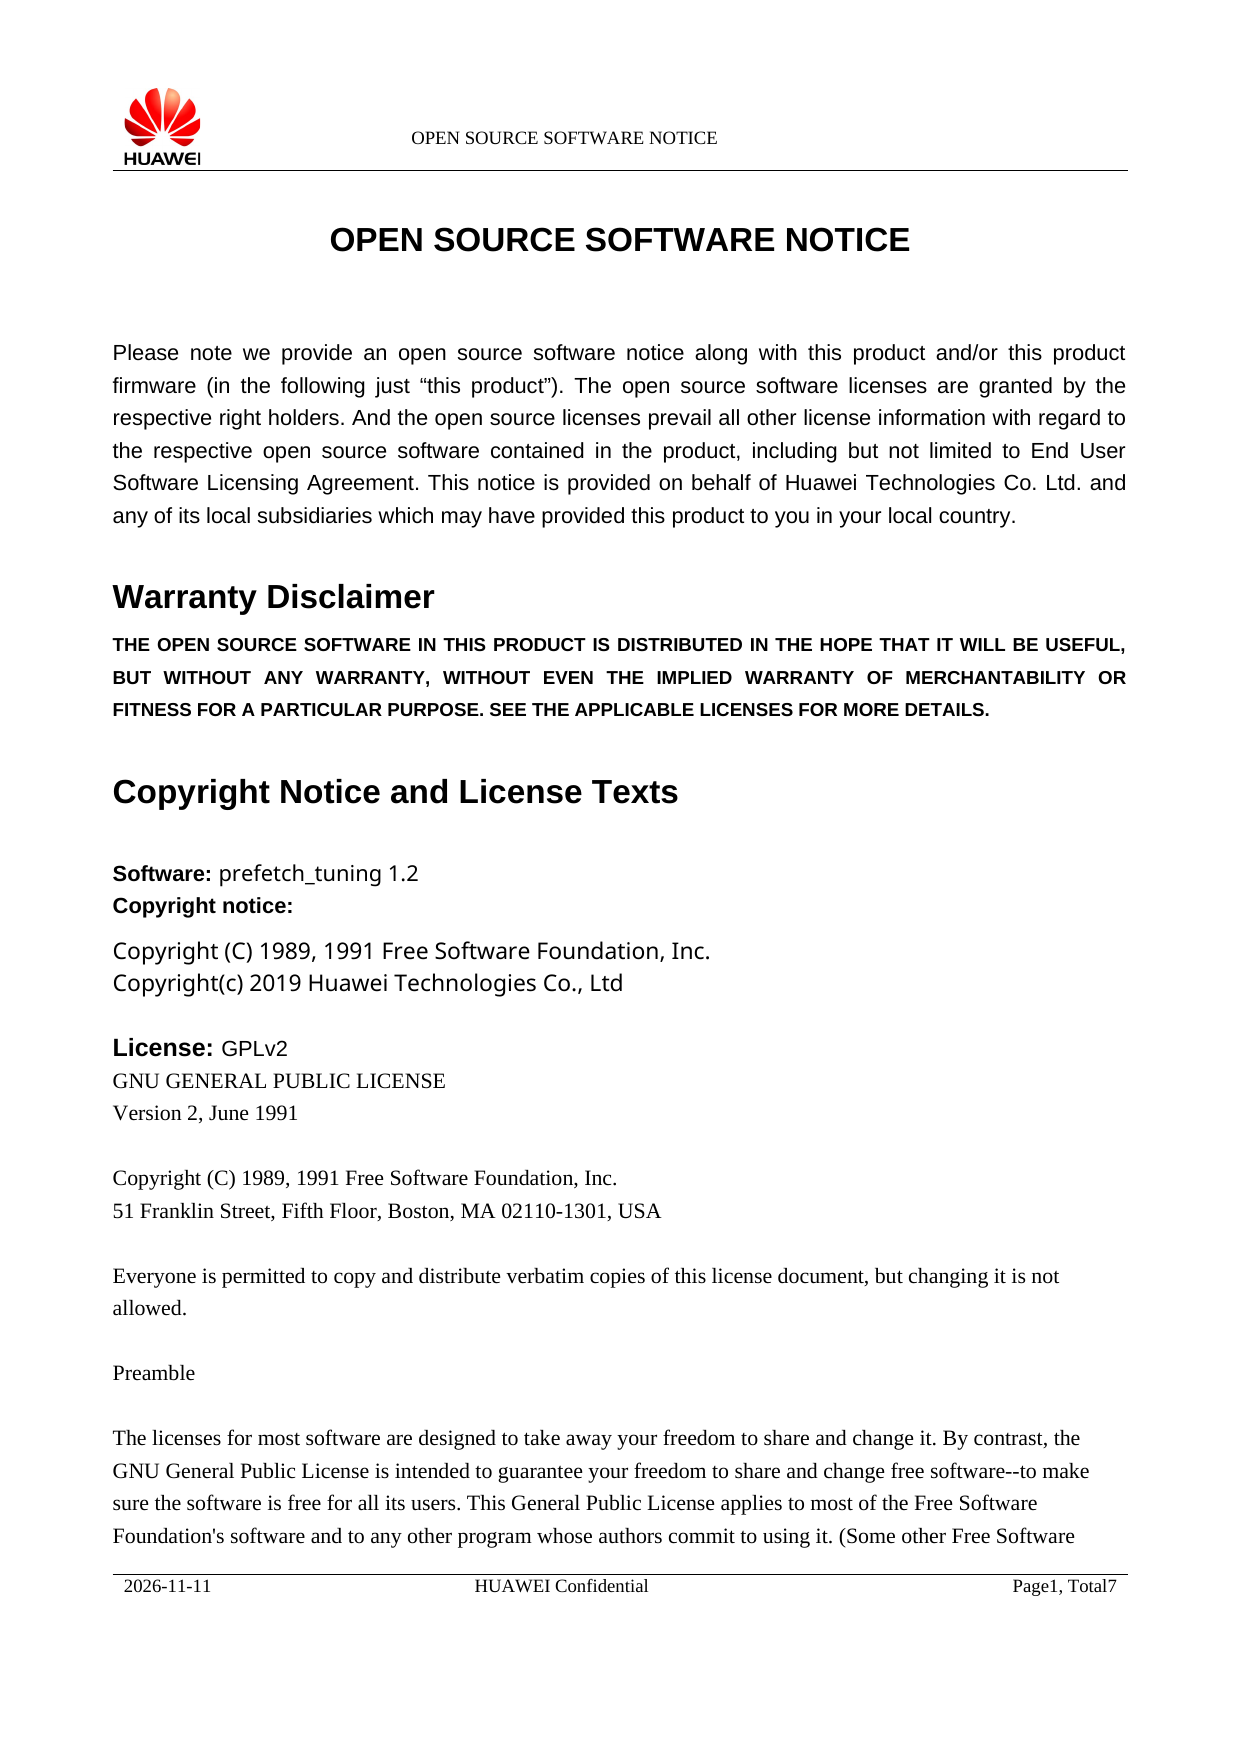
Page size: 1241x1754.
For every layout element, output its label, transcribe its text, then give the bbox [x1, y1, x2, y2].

text Copyright (C) 1989, 1991 Free Software Foundation, Inc. Copyright(c) 2019 Huawei Technologies Co., Ltd [112, 934, 1128, 1031]
text OPEN SOURCE SOFTWARE NOTICE [112, 206, 1128, 271]
text Copyright notice: [112, 889, 1128, 921]
text Copyright Notice and License Texts [112, 759, 1128, 824]
text Please note we provide an open source software notice along with this product and/or this product firmware (in the following just “this product”). The open source software licenses are granted by the respective right holders. And the open source licenses prevail all other license information with regard to the respective open source software contained in the product, including but not limited to End User Software Licensing Agreement. This notice is provided on behalf of Huawei Technologies Co. Ltd. and any of its local subsidiaries which may have provided this product to you in your local country. [112, 336, 1128, 531]
text License: GPLv2 [112, 1031, 1128, 1064]
text The open source software in this product is distributed in the hope that it will be useful, but WITHOUT ANY WARRANTY, without even the implied warranty of MERCHANTABILITY or FITNESS FOR A PARTICULAR PURPOSE. See the applicable licenses for more details. [112, 629, 1128, 726]
title Software: prefetch_tuning 1.2 [112, 856, 1128, 889]
text Warranty Disclaimer [112, 564, 1128, 629]
picture [124, 88, 201, 165]
